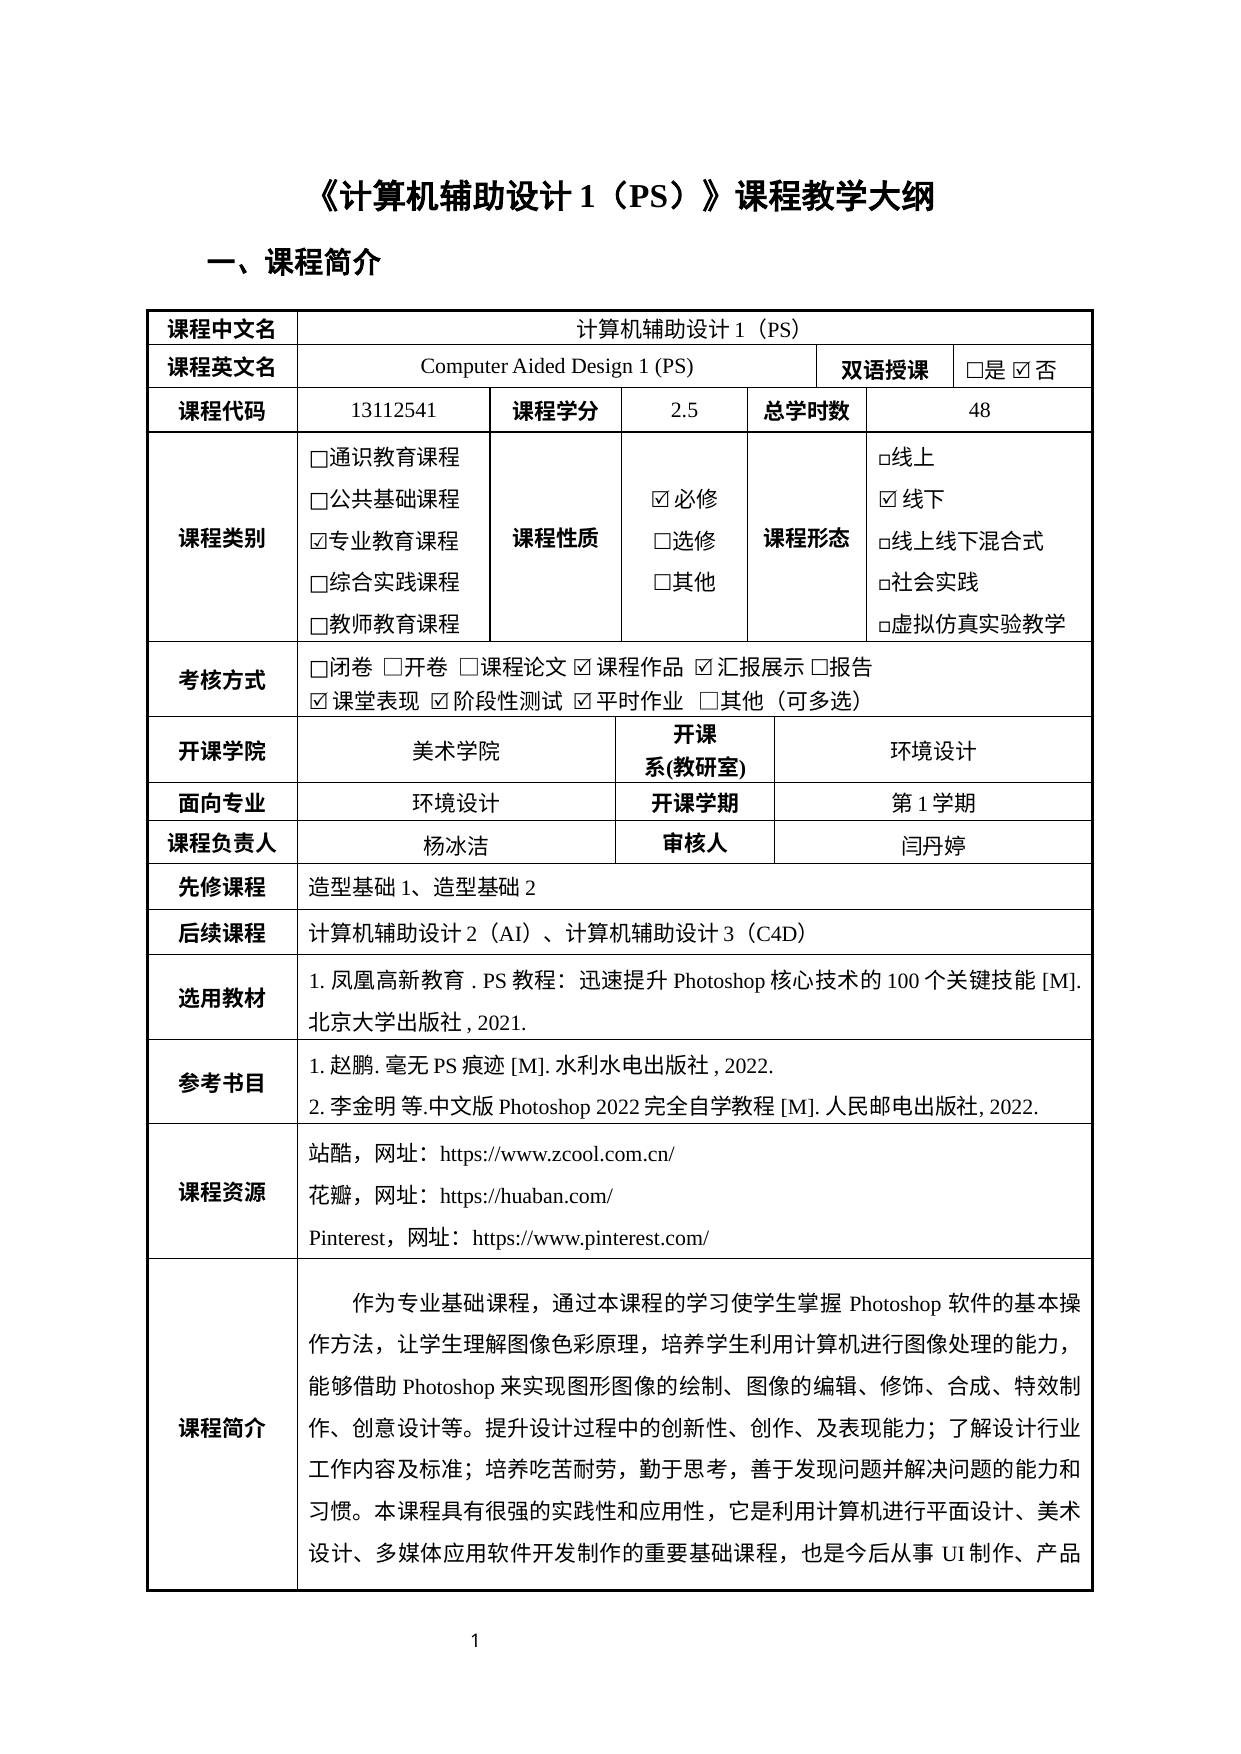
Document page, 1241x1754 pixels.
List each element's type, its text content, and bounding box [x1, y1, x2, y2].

text 一、课程简介 [148, 227, 1093, 292]
table_cell □线上 线下 □线上线下混合式 □社会实践 □虚拟仿真实验教学 [867, 433, 1091, 641]
table_header 课程中文名 [149, 312, 297, 344]
table_cell 必修 选修 其他 [622, 433, 747, 641]
table_cell 课程资源 [149, 1124, 297, 1258]
table_cell 环境设计 [298, 783, 615, 820]
table_cell 课程学分 [491, 388, 621, 431]
table_cell 开课学院 [149, 717, 297, 782]
table_cell 选用教材 [149, 955, 297, 1039]
table_cell 先修课程 [149, 864, 297, 909]
table_cell 闫丹婷 [775, 821, 1091, 862]
table_cell 开课学期 [616, 783, 774, 820]
table_cell 2.5 [622, 388, 747, 431]
table_cell 参考书目 [149, 1040, 297, 1123]
table_cell 第1学期 [775, 783, 1091, 820]
table_cell 是 否 [954, 345, 1091, 387]
table_cell 课程类别 [149, 433, 297, 641]
table_cell 课程代码 [149, 388, 297, 431]
table_cell □通识教育课程 □公共基础课程 ☑专业教育课程 □综合实践课程 □教师教育课程 [298, 433, 489, 641]
table_cell 杨冰洁 [298, 821, 615, 862]
table_cell 站酷，网址：https://www.zcool.com.cn/ 花瓣，网址：https://huaban.com/ Pinterest，网址：https://www.pinterest.com/ [298, 1124, 1091, 1258]
table_cell □闭卷 □开卷 □课程论文 课程作品 汇报展示 报告 课堂表现 阶段性测试 平时作业 □其他（可多选） [298, 642, 1091, 716]
table_cell 开课 系(教研室) [616, 717, 774, 782]
table_cell 审核人 [616, 821, 774, 862]
table_cell 课程英文名 [149, 345, 297, 387]
table_cell 13112541 [298, 388, 489, 431]
table_cell 1. 赵鹏. 毫无PS痕迹 [M]. 水利水电出版社 , 2022. 2. 李金明 等.中文版Photoshop 2022完全自学教程 [M]. 人民邮电出版社, 2022. [298, 1040, 1091, 1123]
table_cell 美术学院 [298, 717, 615, 782]
table_cell 总学时数 [748, 388, 866, 431]
table_cell 课程性质 [491, 433, 621, 641]
table_cell 环境设计 [775, 717, 1091, 782]
table_header 计算机辅助设计1（PS） [298, 312, 1091, 344]
table_cell 课程负责人 [149, 821, 297, 862]
table_cell Computer Aided Design 1 (PS) [298, 345, 816, 387]
text 《计算机辅助设计1（PS）》课程教学大纲 [148, 162, 1093, 227]
table_cell 双语授课 [817, 345, 953, 387]
table_cell 课程简介 [149, 1259, 297, 1589]
table_cell 48 [867, 388, 1091, 431]
table_cell 考核方式 [149, 642, 297, 716]
table_cell 课程形态 [748, 433, 866, 641]
table_cell 面向专业 [149, 783, 297, 820]
table_cell 后续课程 [149, 910, 297, 954]
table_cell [298, 1259, 1091, 1589]
table_cell 造型基础1、造型基础2 [298, 864, 1091, 909]
table_cell 1. 凤凰高新教育 . PS教程：迅速提升Photoshop核心技术的100个关键技能 [M].北京大学出版社 , 2021. [298, 955, 1091, 1039]
table_cell 计算机辅助设计2（AI）、计算机辅助设计3（C4D） [298, 910, 1091, 954]
